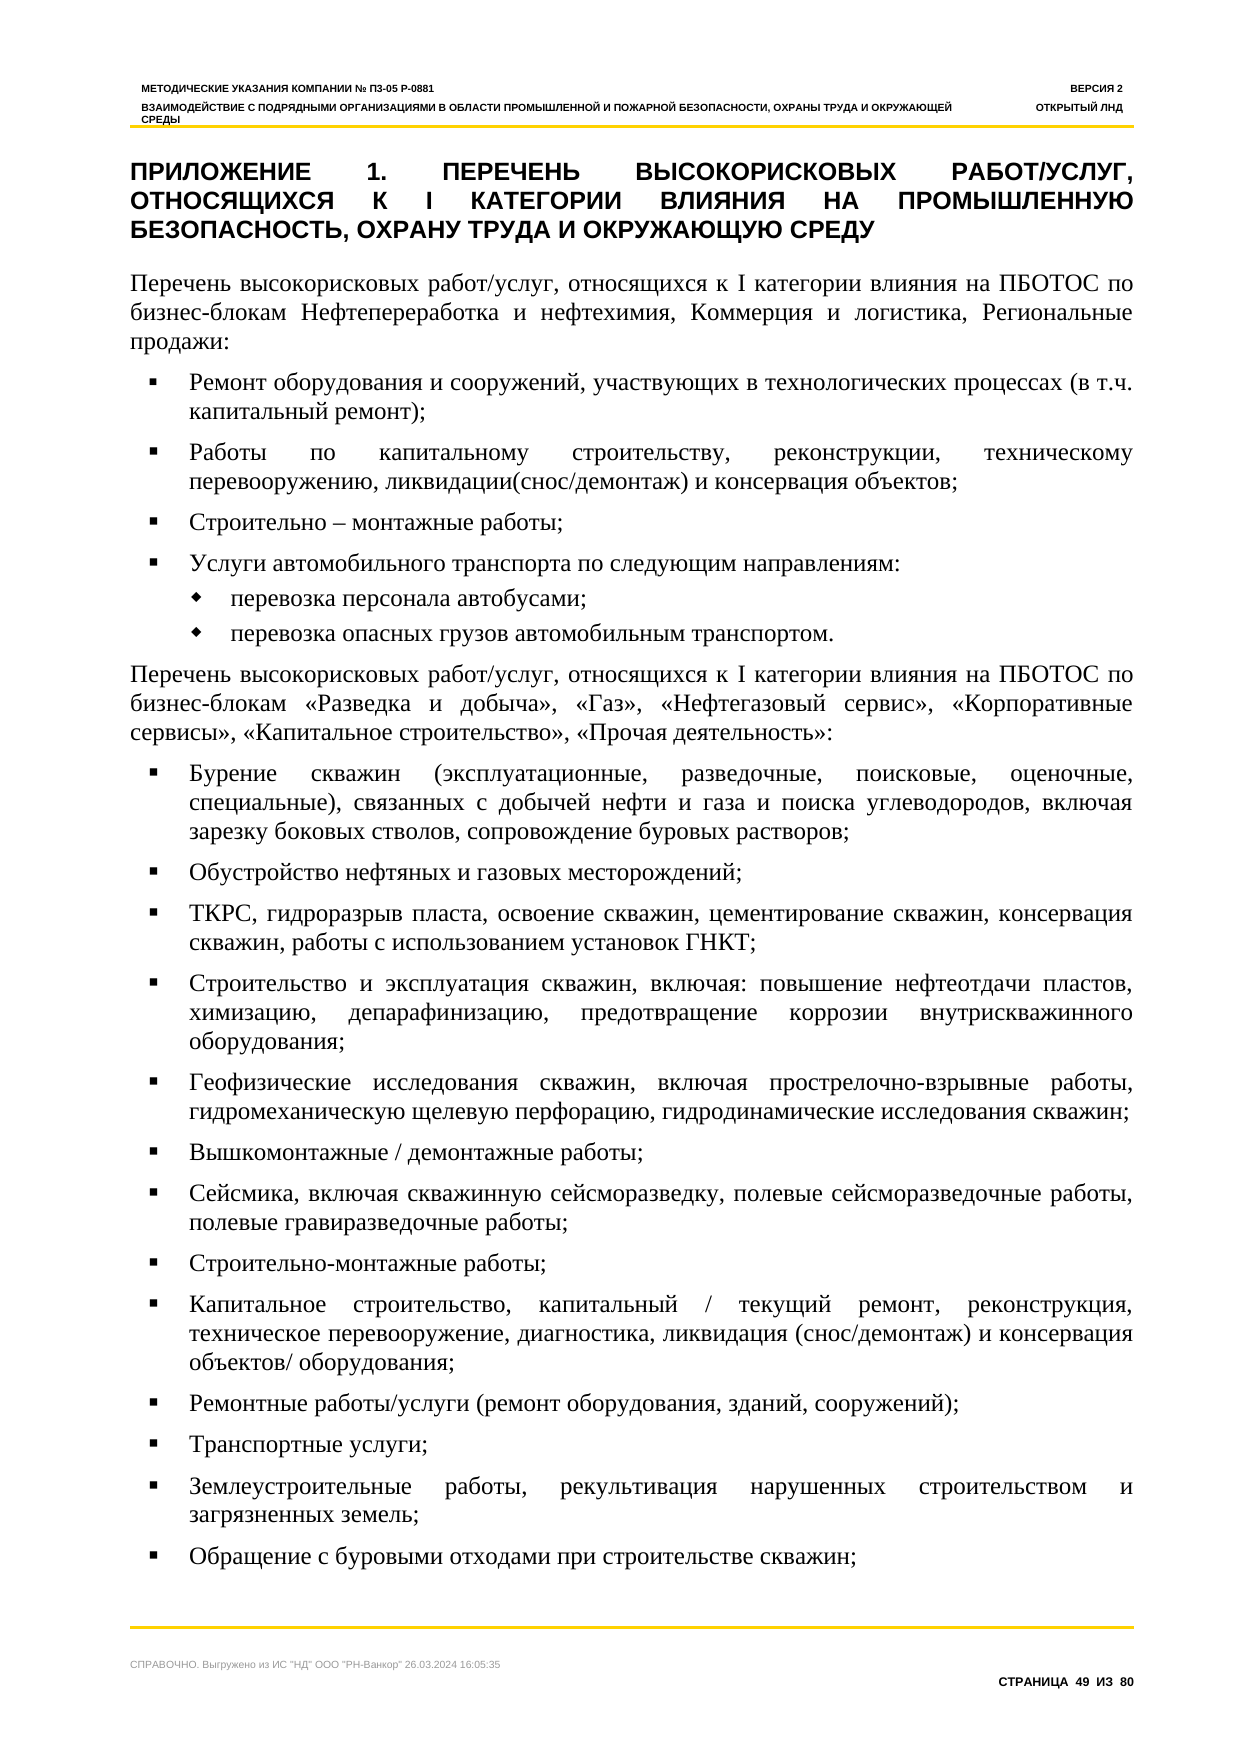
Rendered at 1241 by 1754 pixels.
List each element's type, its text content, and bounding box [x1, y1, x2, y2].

list Ремонтные работы/услуги (ремонт оборудования, зданий, сооружений); [148, 1388, 1134, 1417]
list Сейсмика, включая скважинную сейсморазведку, полевые сейсморазведочные работы, полевые гравиразведочные работы; [148, 1178, 1134, 1236]
list Обустройство нефтяных и газовых месторождений; [148, 857, 1134, 886]
list перевозка опасных грузов автомобильным транспортом. [189, 618, 1134, 647]
list Работы по капитальному строительству, реконструкции, техническому перевооружению, ликвидации(снос/демонтаж) и консервация объектов; [148, 437, 1134, 494]
list Услуги автомобильного транспорта по следующим направлениям: [148, 548, 1134, 577]
text Перечень высокорисковых работ/услуг, относящихся к I категории влияния на ПБОТОС по бизнес-блокам Нефтепереработка и нефтехимия, Коммерция и логистика, Региональные продажи: [130, 268, 1134, 354]
list Геофизические исследования скважин, включая прострелочно-взрывные работы, гидромеханическую щелевую перфорацию, гидродинамические исследования скважин; [148, 1067, 1134, 1124]
list Ремонт оборудования и сооружений, участвующих в технологических процессах (в т.ч. капитальный ремонт); [148, 367, 1134, 424]
list Строительно – монтажные работы; [148, 507, 1134, 536]
list Транспортные услуги; [148, 1429, 1134, 1458]
list перевозка персонала автобусами; [189, 583, 1134, 612]
list Землеустроительные работы, рекультивация нарушенных строительством и загрязненных земель; [148, 1471, 1134, 1528]
list ТКРС, гидроразрыв пласта, освоение скважин, цементирование скважин, консервация скважин, работы с использованием установок ГНКТ; [148, 898, 1134, 956]
list Капитальное строительство, капитальный / текущий ремонт, реконструкция, техническое перевооружение, диагностика, ликвидация (снос/демонтаж) и консервация объектов/ оборудования; [148, 1289, 1134, 1376]
list Строительно-монтажные работы; [148, 1248, 1134, 1277]
text Перечень высокорисковых работ/услуг, относящихся к I категории влияния на ПБОТОС по бизнес-блокам «Разведка и добыча», «Газ», «Нефтегазовый сервис», «Корпоративные сервисы», «Капитальное строительство», «Прочая деятельность»: [130, 659, 1134, 746]
list Вышкомонтажные / демонтажные работы; [148, 1137, 1134, 1166]
list Обращение с буровыми отходами при строительстве скважин; [148, 1541, 1134, 1569]
list Строительство и эксплуатация скважин, включая: повышение нефтеотдачи пластов, химизацию, депарафинизацию, предотвращение коррозии внутрискважинного оборудования; [148, 968, 1134, 1054]
subtitle ПРИЛОЖЕНИЕ 1. ПЕРЕЧЕНЬ ВЫСОКОРИСКОВЫХ РАБОТ/УСЛУГ, ОТНОСЯЩИХСЯ К I КАТЕГОРИИ ВЛИЯНИЯ НА ПРОМЫШЛЕННУЮ БЕЗОПАСНОСТЬ, ОХРАНУ ТРУДА И ОКРУЖАЮЩУЮ СРЕДУ [130, 157, 1134, 243]
list Бурение скважин (эксплуатационные, разведочные, поисковые, оценочные, специальные), связанных с добычей нефти и газа и поиска углеводородов, включая зарезку боковых стволов, сопровождение буровых растворов; [148, 758, 1134, 844]
